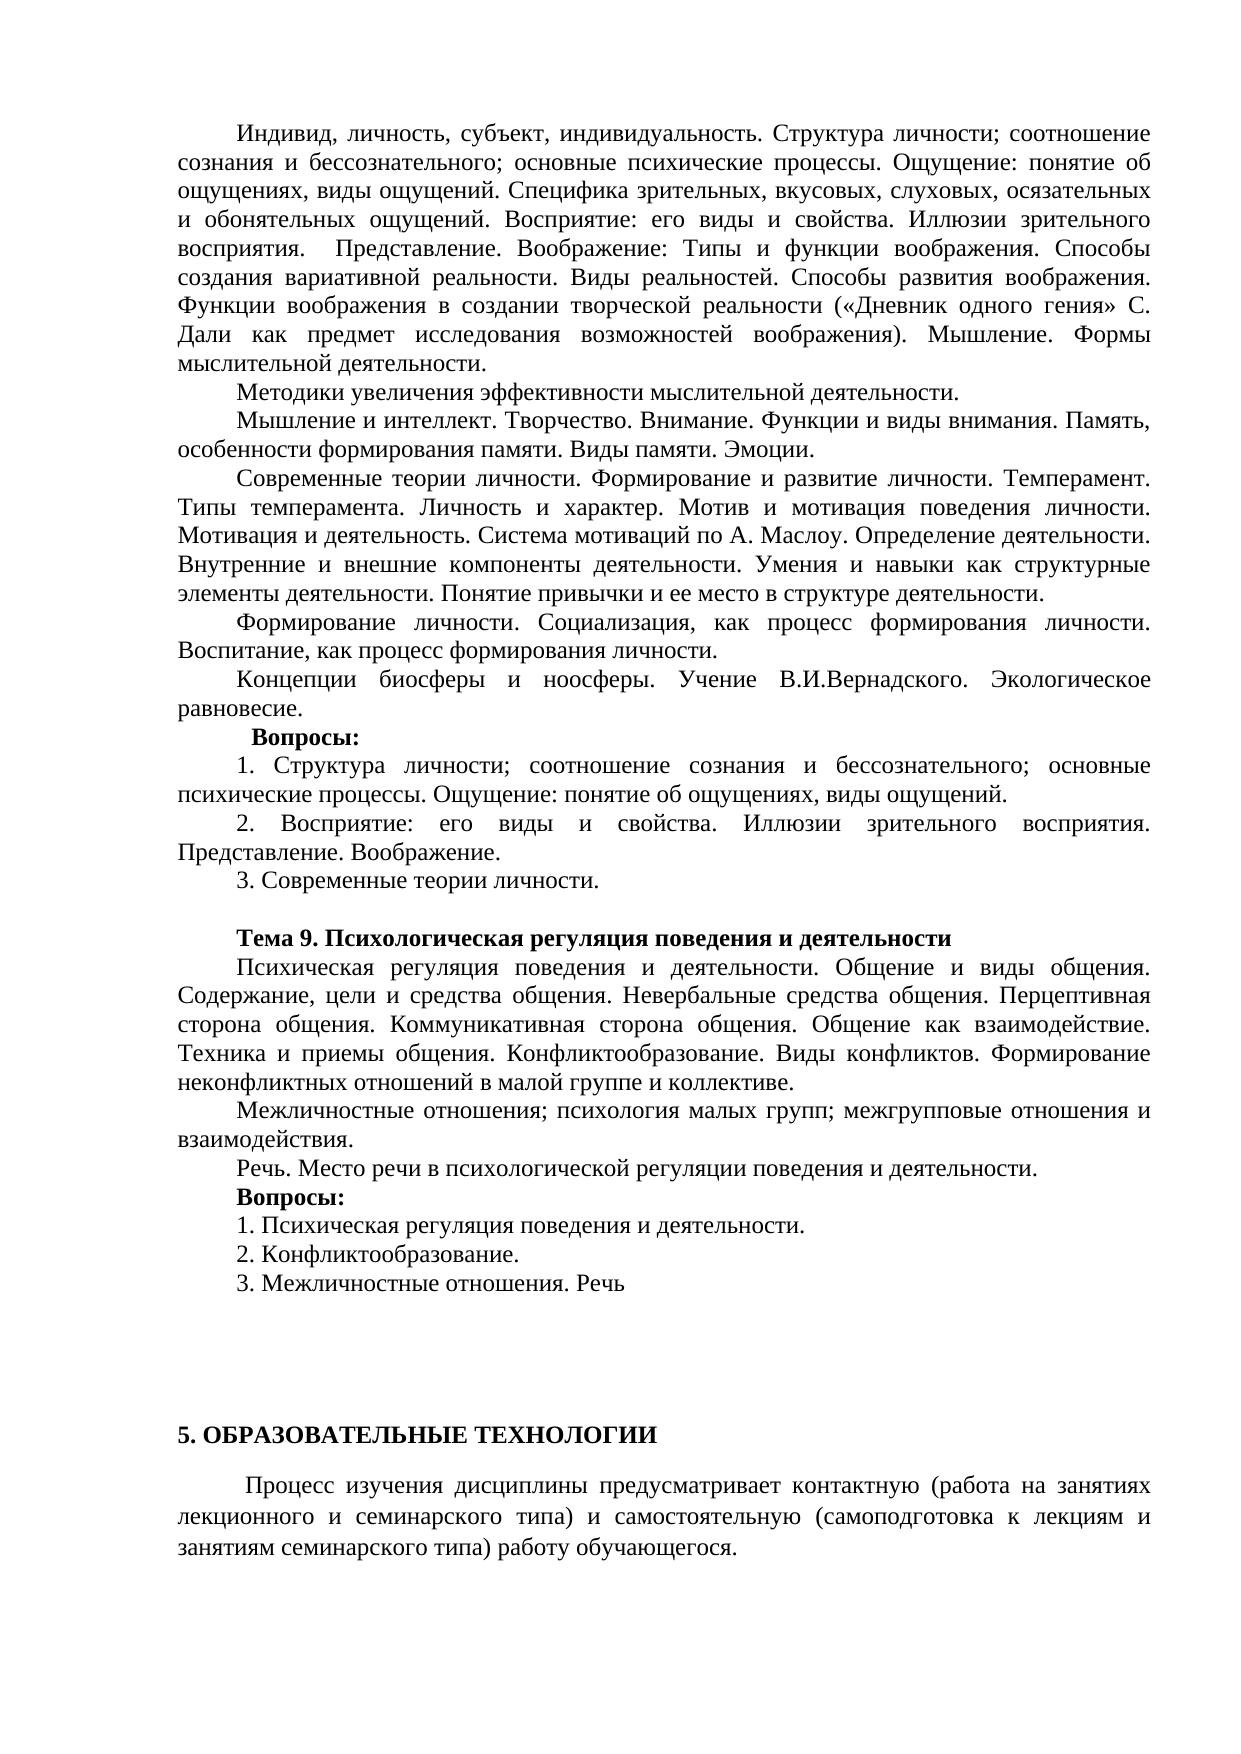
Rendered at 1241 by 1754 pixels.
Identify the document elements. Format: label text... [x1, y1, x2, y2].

text Мышление и интеллект. Творчество. Внимание. Функции и виды внимания. Память, особенности формирования памяти. Виды памяти. Эмоции. [177, 406, 1152, 463]
text 1. Психическая регуляция поведения и деятельности. [177, 1211, 1152, 1239]
text Вопросы: [177, 1182, 1152, 1211]
text 3. Современные теории личности. [177, 866, 1152, 894]
text Психическая регуляция поведения и деятельности. Общение и виды общения. Содержание, цели и средства общения. Невербальные средства общения. Перцептивная сторона общения. Коммуникативная сторона общения. Общение как взаимодействие. Техника и приемы общения. Конфликтообразование. Виды конфликтов. Формирование неконфликтных отношений в малой группе и коллективе. [177, 952, 1152, 1096]
text Речь. Место речи в психологической регуляции поведения и деятельности. [177, 1153, 1152, 1182]
text Индивид, личность, субъект, индивидуальность. Структура личности; соотношение сознания и бессознательного; основные психические процессы. Ощущение: понятие об ощущениях, виды ощущений. Специфика зрительных, вкусовых, слуховых, осязательных и обонятельных ощущений. Восприятие: его виды и свойства. Иллюзии зрительного восприятия. Представление. Воображение: Типы и функции воображения. Способы создания вариативной реальности. Виды реальностей. Способы развития воображения. Функции воображения в создании творческой реальности («Дневник одного гения» С. Дали как предмет исследования возможностей воображения). Мышление. Формы мыслительной деятельности. [177, 118, 1152, 377]
text Процесс изучения дисциплины предусматривает контактную (работа на занятиях лекционного и семинарского типа) и самостоятельную (самоподготовка к лекциям и занятиям семинарского типа) работу обучающегося. [177, 1470, 1152, 1561]
text 5. ОБРАЗОВАТЕЛЬНЫЕ ТЕХНОЛОГИИ [177, 1420, 1152, 1449]
text Вопросы: [177, 722, 1152, 751]
text Межличностные отношения; психология малых групп; межгрупповые отношения и взаимодействия. [177, 1096, 1152, 1153]
text Формирование личности. Социализация, как процесс формирования личности. Воспитание, как процесс формирования личности. [177, 607, 1152, 664]
text Методики увеличения эффективности мыслительной деятельности. [177, 377, 1152, 406]
text 3. Межличностные отношения. Речь [177, 1268, 1152, 1297]
text 2. Восприятие: его виды и свойства. Иллюзии зрительного восприятия. Представление. Воображение. [177, 808, 1152, 866]
text 2. Конфликтообразование. [177, 1239, 1152, 1268]
text Концепции биосферы и ноосферы. Учение В.И.Вернадского. Экологическое равновесие. [177, 664, 1152, 722]
text Тема 9. Психологическая регуляция поведения и деятельности [177, 923, 1152, 952]
text Современные теории личности. Формирование и развитие личности. Темперамент. Типы темперамента. Личность и характер. Мотив и мотивация поведения личности. Мотивация и деятельность. Система мотиваций по А. Маслоу. Определение деятельности. Внутренние и внешние компоненты деятельности. Умения и навыки как структурные элементы деятельности. Понятие привычки и ее место в структуре деятельности. [177, 463, 1152, 607]
text 1. Структура личности; соотношение сознания и бессознательного; основные психические процессы. Ощущение: понятие об ощущениях, виды ощущений. [177, 751, 1152, 808]
